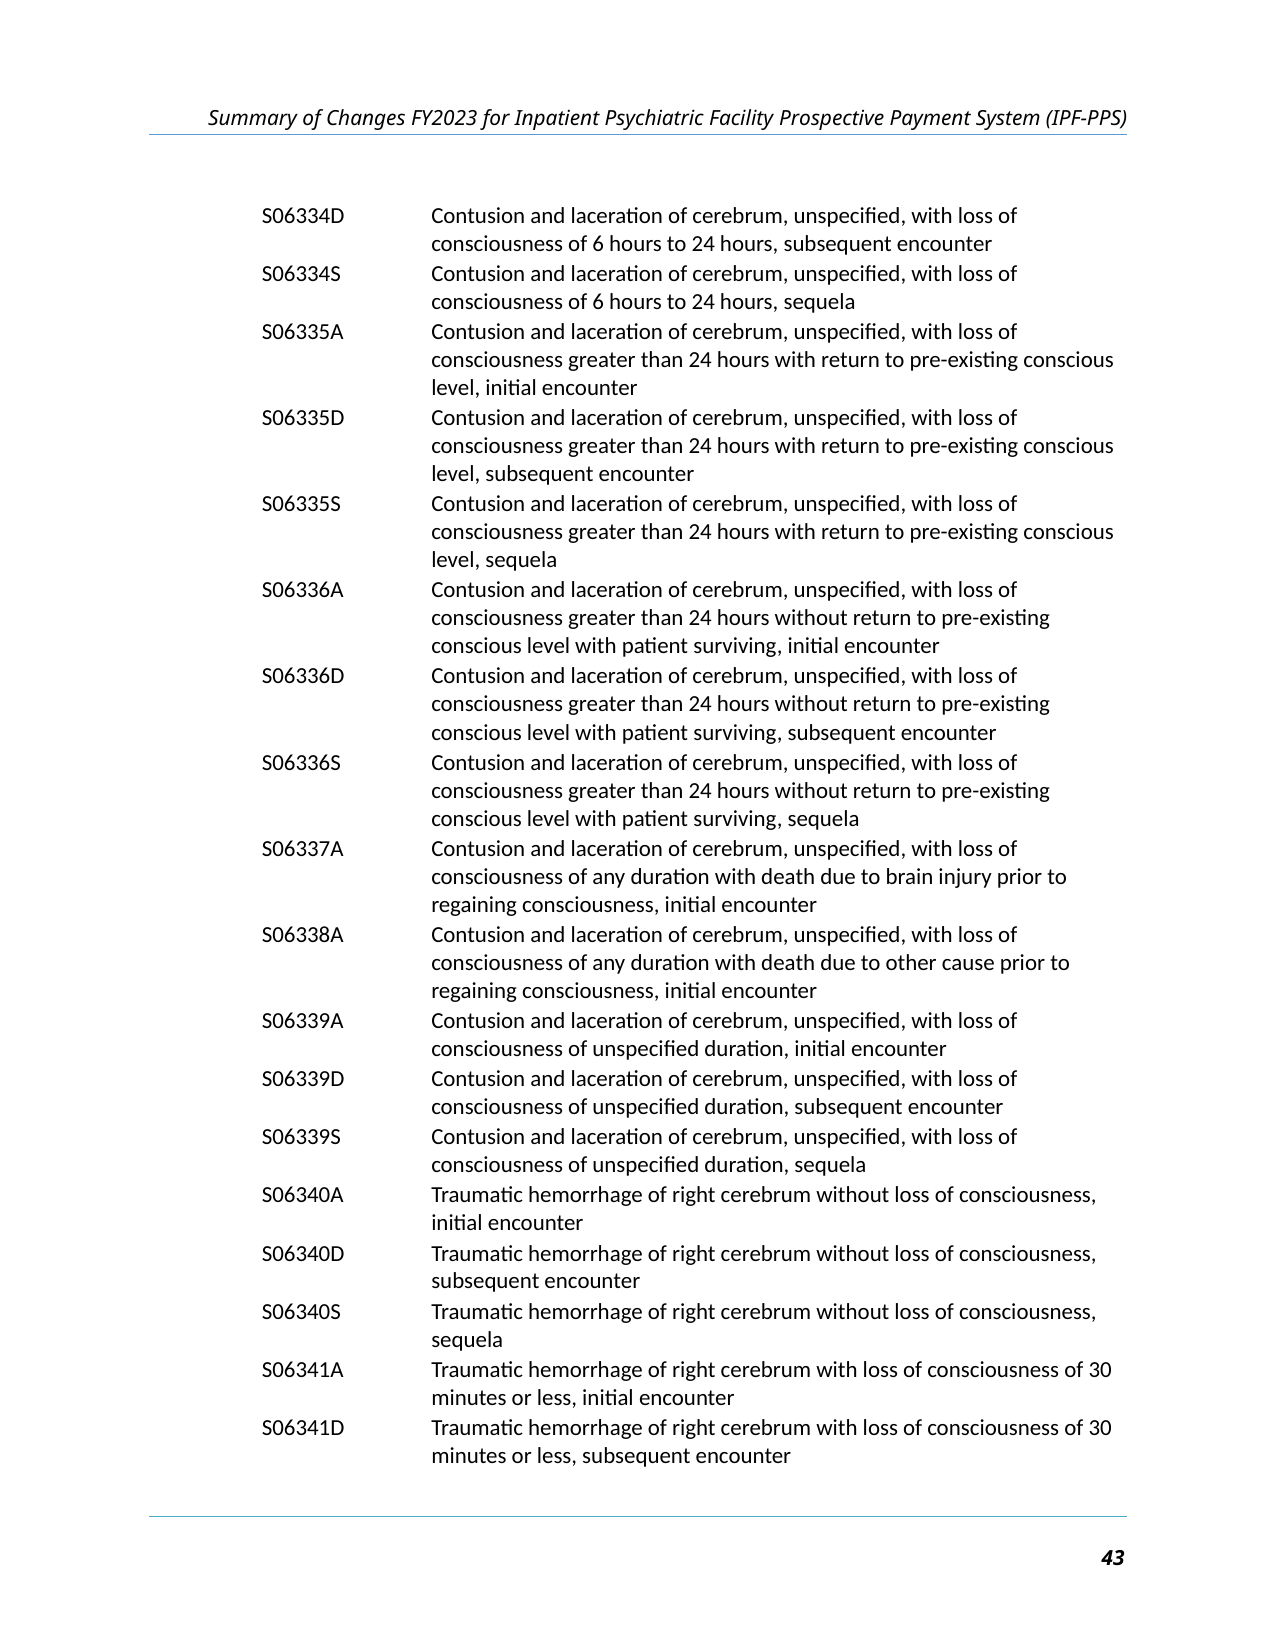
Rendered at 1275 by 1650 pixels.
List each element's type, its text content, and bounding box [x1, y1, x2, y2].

list S06340D Traumatic hemorrhage of right cerebrum without loss of consciousness, subsequent encounter [262, 1239, 1127, 1295]
list S06336A Contusion and laceration of cerebrum, unspecified, with loss of consciousness greater than 24 hours without return to pre-existing conscious level with patient surviving, initial encounter [262, 575, 1127, 659]
list S06341D Traumatic hemorrhage of right cerebrum with loss of consciousness of 30 minutes or less, subsequent encounter [262, 1413, 1127, 1469]
list S06340A Traumatic hemorrhage of right cerebrum without loss of consciousness, initial encounter [262, 1181, 1127, 1237]
list S06334S Contusion and laceration of cerebrum, unspecified, with loss of consciousness of 6 hours to 24 hours, sequela [262, 259, 1127, 315]
list S06336D Contusion and laceration of cerebrum, unspecified, with loss of consciousness greater than 24 hours without return to pre-existing conscious level with patient surviving, subsequent encounter [262, 662, 1127, 746]
list S06337A Contusion and laceration of cerebrum, unspecified, with loss of consciousness of any duration with death due to brain injury prior to regaining consciousness, initial encounter [262, 834, 1127, 918]
list S06341A Traumatic hemorrhage of right cerebrum with loss of consciousness of 30 minutes or less, initial encounter [262, 1355, 1127, 1411]
list S06336S Contusion and laceration of cerebrum, unspecified, with loss of consciousness greater than 24 hours without return to pre-existing conscious level with patient surviving, sequela [262, 748, 1127, 832]
list S06334D Contusion and laceration of cerebrum, unspecified, with loss of consciousness of 6 hours to 24 hours, subsequent encounter [262, 201, 1127, 257]
list S06338A Contusion and laceration of cerebrum, unspecified, with loss of consciousness of any duration with death due to other cause prior to regaining consciousness, initial encounter [262, 920, 1127, 1004]
list S06335A Contusion and laceration of cerebrum, unspecified, with loss of consciousness greater than 24 hours with return to pre-existing conscious level, initial encounter [262, 317, 1127, 401]
list S06340S Traumatic hemorrhage of right cerebrum without loss of consciousness, sequela [262, 1297, 1127, 1353]
list S06339D Contusion and laceration of cerebrum, unspecified, with loss of consciousness of unspecified duration, subsequent encounter [262, 1064, 1127, 1120]
list S06335D Contusion and laceration of cerebrum, unspecified, with loss of consciousness greater than 24 hours with return to pre-existing conscious level, subsequent encounter [262, 403, 1127, 487]
list S06339S Contusion and laceration of cerebrum, unspecified, with loss of consciousness of unspecified duration, sequela [262, 1122, 1127, 1178]
list S06339A Contusion and laceration of cerebrum, unspecified, with loss of consciousness of unspecified duration, initial encounter [262, 1006, 1127, 1062]
list S06335S Contusion and laceration of cerebrum, unspecified, with loss of consciousness greater than 24 hours with return to pre-existing conscious level, sequela [262, 489, 1127, 573]
